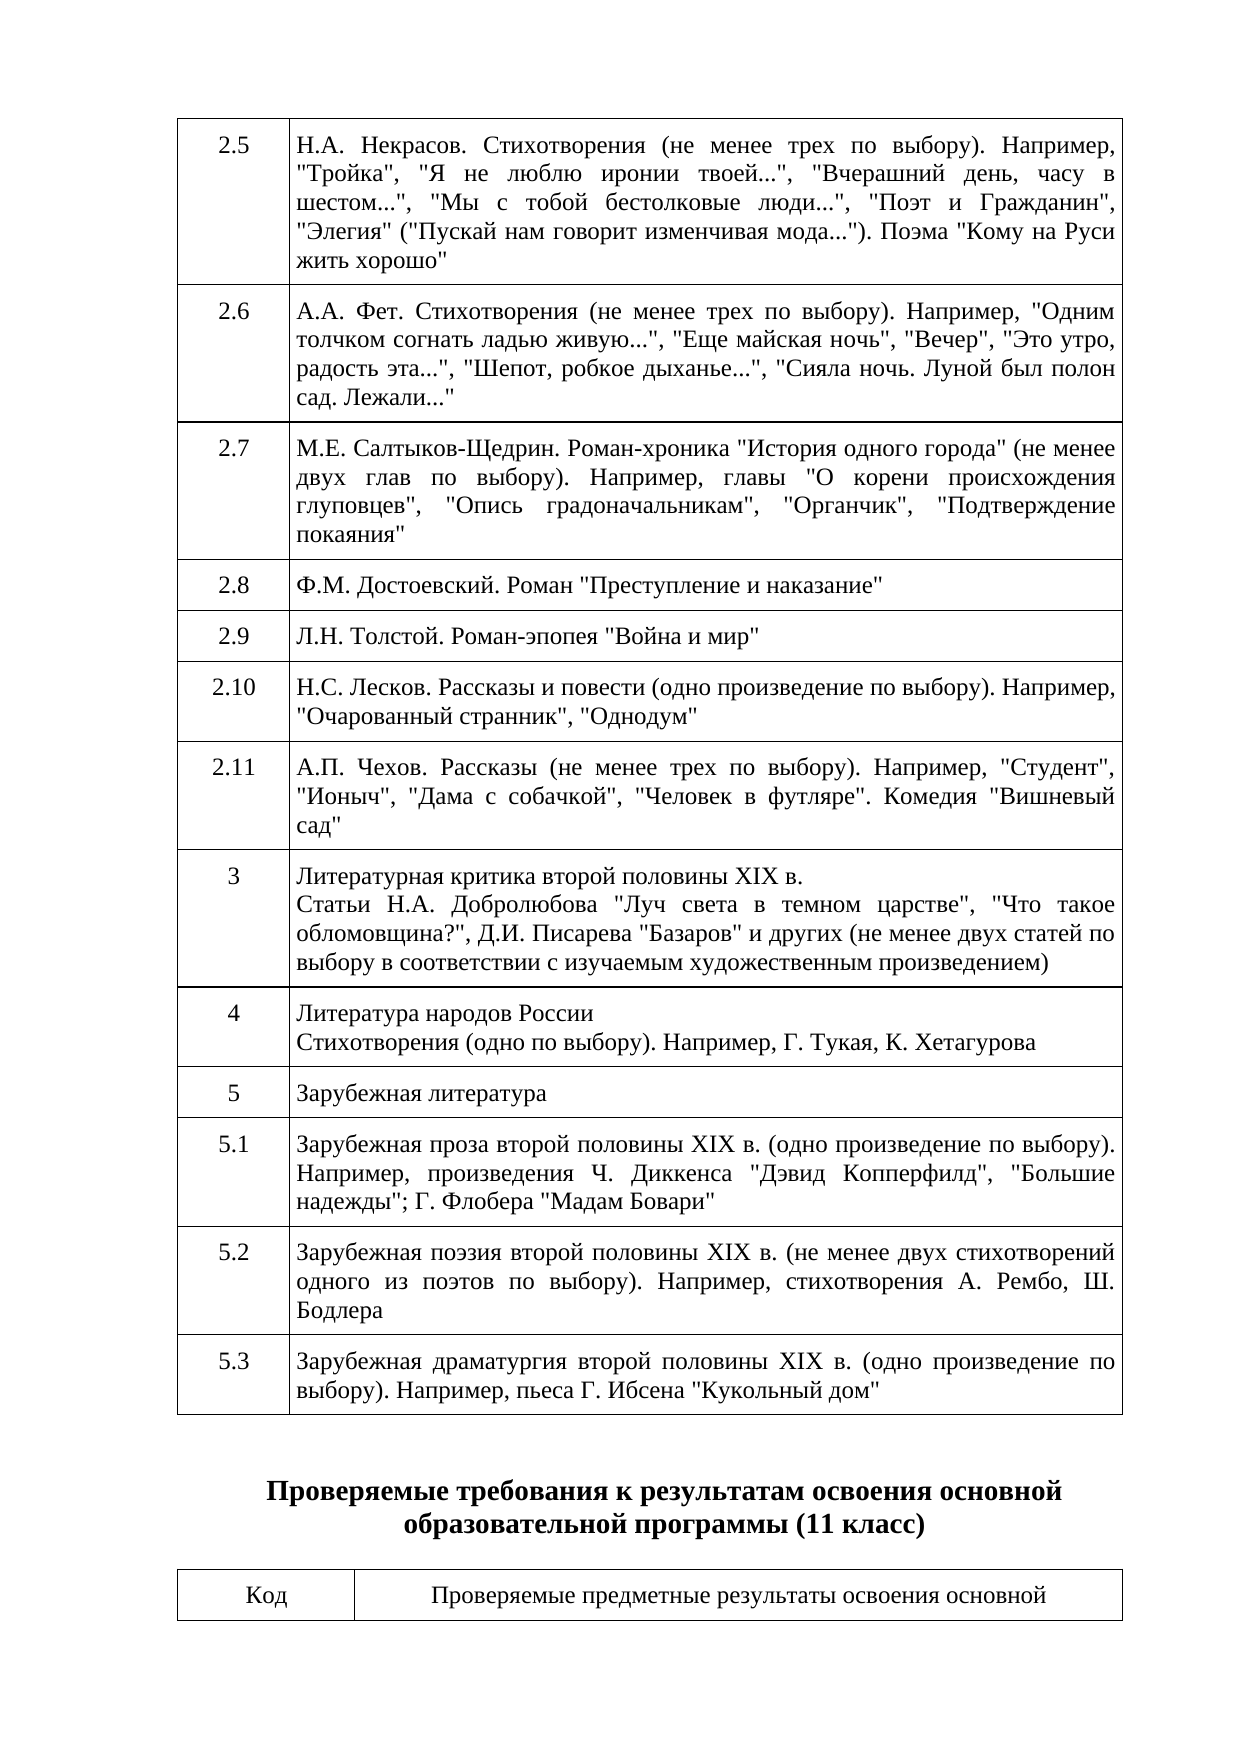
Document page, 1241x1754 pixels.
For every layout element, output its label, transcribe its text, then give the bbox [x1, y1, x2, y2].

table_cell 2.10 [178, 662, 289, 741]
table_cell Зарубежная проза второй половины XIX в. (одно произведение по выбору). Например, произведения Ч. Диккенса "Дэвид Копперфилд", "Большие надежды"; Г. Флобера "Мадам Бовари" [290, 1118, 1122, 1226]
table_cell 5.3 [178, 1335, 289, 1414]
table_cell 5.2 [178, 1227, 289, 1334]
table_cell Литература народов России Стихотворения (одно по выбору). Например, Г. Тукая, К. Хетагурова [290, 988, 1122, 1066]
table_cell 2.8 [178, 560, 289, 610]
table_cell Л.Н. Толстой. Роман-эпопея "Война и мир" [290, 611, 1122, 661]
text образовательной программы (11 класс) [177, 1506, 1152, 1540]
table_cell Зарубежная драматургия второй половины XIX в. (одно произведение по выбору). Например, пьеса Г. Ибсена "Кукольный дом" [290, 1335, 1122, 1414]
table_cell Ф.М. Достоевский. Роман "Преступление и наказание" [290, 560, 1122, 610]
table_cell 2.9 [178, 611, 289, 661]
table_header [178, 1570, 354, 1619]
table_cell 2.5 [178, 119, 289, 284]
table_cell Зарубежная поэзия второй половины XIX в. (не менее двух стихотворений одного из поэтов по выбору). Например, стихотворения А. Рембо, Ш. Бодлера [290, 1227, 1122, 1334]
table_cell 4 [178, 988, 289, 1066]
table_cell 2.7 [178, 423, 289, 559]
table_cell Н.С. Лесков. Рассказы и повести (одно произведение по выбору). Например, "Очарованный странник", "Однодум" [290, 662, 1122, 741]
table_cell А.П. Чехов. Рассказы (не менее трех по выбору). Например, "Студент", "Ионыч", "Дама с собачкой", "Человек в футляре". Комедия "Вишневый сад" [290, 742, 1122, 849]
table_cell 2.11 [178, 742, 289, 849]
table_cell Н.А. Некрасов. Стихотворения (не менее трех по выбору). Например, "Тройка", "Я не люблю иронии твоей...", "Вчерашний день, часу в шестом...", "Мы с тобой бестолковые люди...", "Поэт и Гражданин", "Элегия" ("Пускай нам говорит изменчивая мода..."). Поэма "Кому на Руси жить хорошо" [290, 119, 1122, 284]
table_cell М.Е. Салтыков-Щедрин. Роман-хроника "История одного города" (не менее двух глав по выбору). Например, главы "О корени происхождения глуповцев", "Опись градоначальникам", "Органчик", "Подтверждение покаяния" [290, 423, 1122, 559]
table_cell Зарубежная литература [290, 1067, 1122, 1117]
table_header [355, 1570, 1122, 1619]
table_cell 5.1 [178, 1118, 289, 1226]
text Проверяемые требования к результатам освоения основной [177, 1473, 1152, 1506]
table_cell 5 [178, 1067, 289, 1117]
table_cell Литературная критика второй половины XIX в. Статьи Н.А. Добролюбова "Луч света в темном царстве", "Что такое обломовщина?", Д.И. Писарева "Базаров" и других (не менее двух статей по выбору в соответствии с изучаемым художественным произведением) [290, 850, 1122, 986]
table_cell 2.6 [178, 285, 289, 421]
table_cell А.А. Фет. Стихотворения (не менее трех по выбору). Например, "Одним толчком согнать ладью живую...", "Еще майская ночь", "Вечер", "Это утро, радость эта...", "Шепот, робкое дыханье...", "Сияла ночь. Луной был полон сад. Лежали..." [290, 285, 1122, 421]
table_cell 3 [178, 850, 289, 986]
